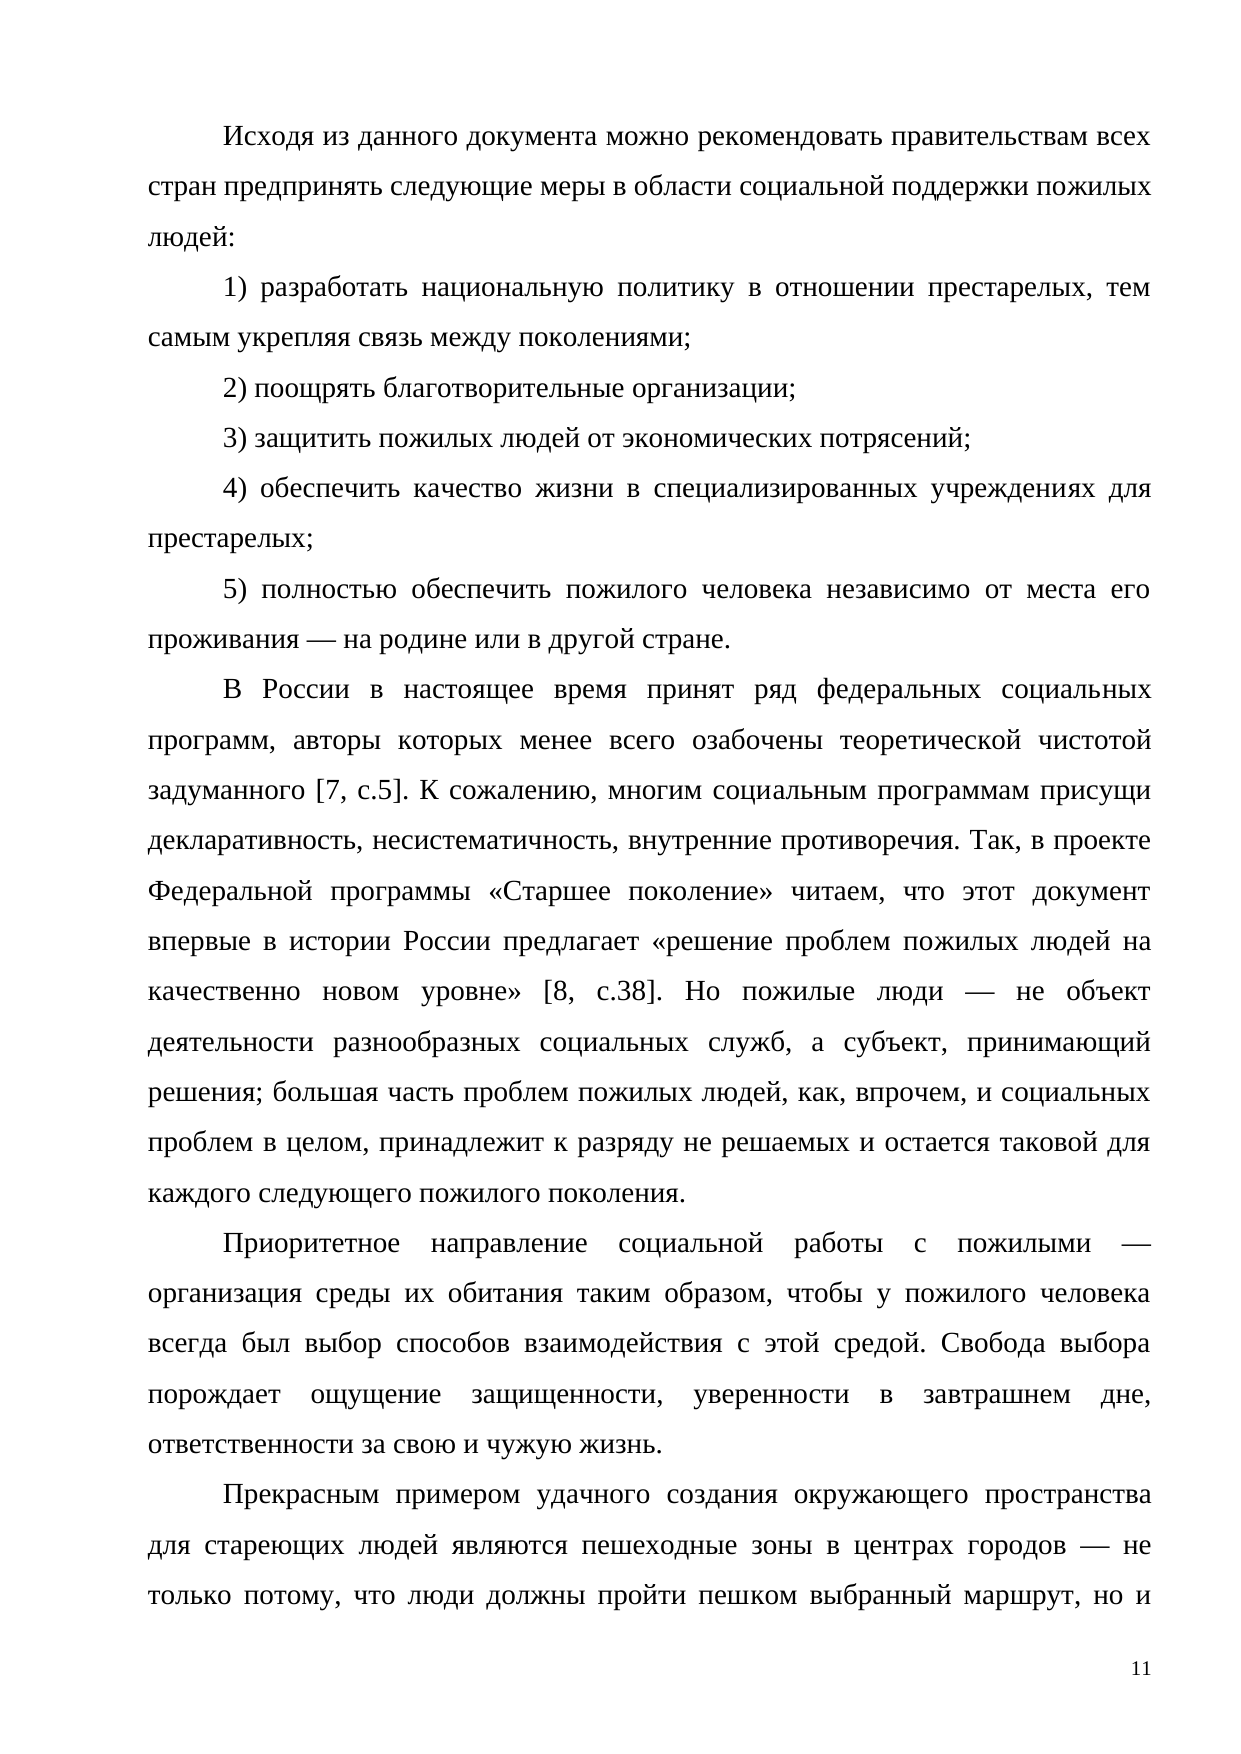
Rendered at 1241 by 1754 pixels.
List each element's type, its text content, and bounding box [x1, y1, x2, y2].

text 2) поощрять благотворительные организации; [148, 370, 1152, 403]
text 5) полностью обеспечить пожилого человека независимо от места его проживания — на родине или в другой стране. [148, 571, 1152, 655]
text 1) разработать национальную политику в отношении престарелых, тем самым укрепляя связь между поколениями; [148, 269, 1152, 353]
text Приоритетное направление социальной работы с пожилыми — организация среды их обитания таким образом, чтобы у пожилого человека всегда был выбор способов взаимодействия с этой средой. Свобода выбора порождает ощущение защищенности, уверенности в завтрашнем дне, ответственности за свою и чужую жизнь. [148, 1225, 1152, 1460]
text Исходя из данного документа можно рекомендовать правительствам всех стран предпринять следующие меры в области социальной поддержки пожилых людей: [148, 118, 1152, 252]
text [148, 1477, 1152, 1611]
text 4) обеспечить качество жизни в специализированных учреждениях для престарелых; [148, 470, 1152, 554]
text В России в настоящее время принят ряд федеральных социальных программ, авторы которых менее всего озабочены теоретической чистотой задуманного [7, с.5]. К сожалению, многим социальным программам присущи декларативность, несистематичность, внутренние противоречия. Так, в проекте Федеральной программы «Старшее поколение» читаем, что этот документ впервые в истории России предлагает «решение проблем пожилых людей на качественно новом уровне» [8, с.38]. Но пожилые люди — не объект деятельности разнообразных социальных служб, а субъект, принимающий решения; большая часть проблем пожилых людей, как, впрочем, и социальных проблем в целом, принадлежит к разряду не решаемых и остается таковой для каждого следующего пожилого поколения. [148, 672, 1152, 1208]
text 3) защитить пожилых людей от экономических потрясений; [148, 420, 1152, 453]
